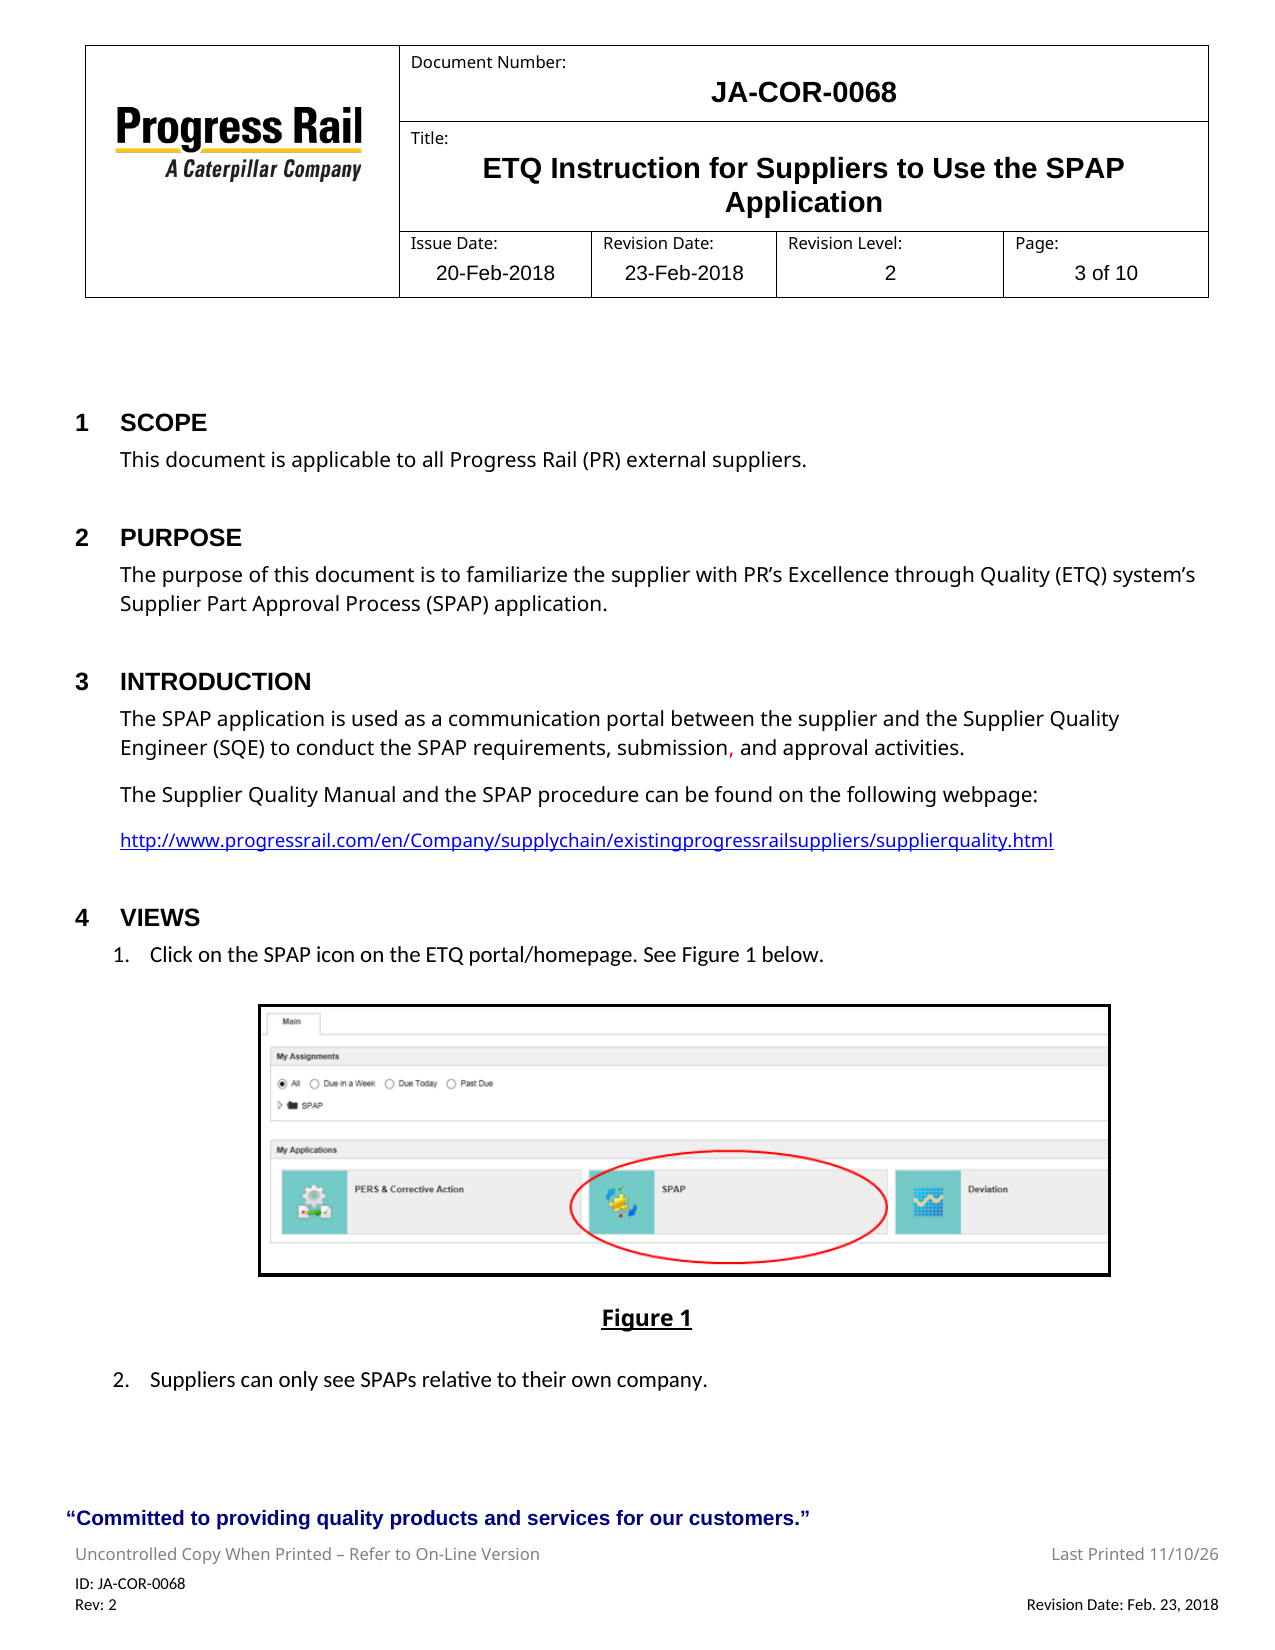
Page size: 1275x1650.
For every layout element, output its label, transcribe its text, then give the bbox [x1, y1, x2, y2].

subtitle The SPAP application is used as a communication portal between the supplier and the Supplier Quality Engineer (SQE) to conduct the SPAP requirements, submission, and approval activities. [120, 704, 1210, 761]
picture [261, 1007, 1108, 1273]
subtitle The purpose of this document is to familiarize the supplier with PR’s Excellence through Quality (ETQ) system’s Supplier Part Approval Process (SPAP) application. [120, 560, 1210, 617]
subtitle http://www.progressrail.com/en/Company/supplychain/existingprogressrailsuppliers/supplierquality.html [120, 827, 1210, 853]
subtitle The Supplier Quality Manual and the SPAP procedure can be found on the following webpage: [120, 780, 1210, 808]
list Suppliers can only see SPAPs relative to their own company. [112, 1365, 1219, 1393]
subtitle VIEWS [75, 903, 1219, 931]
subtitle SCOPE [75, 408, 1219, 437]
subtitle PURPOSE [75, 523, 1219, 552]
picture [115, 107, 362, 182]
subtitle This document is applicable to all Progress Rail (PR) external suppliers. [120, 445, 1210, 473]
subtitle INTRODUCTION [75, 667, 1219, 696]
list Click on the SPAP icon on the ETQ portal/homepage. See Figure 1 below. [112, 940, 1219, 968]
